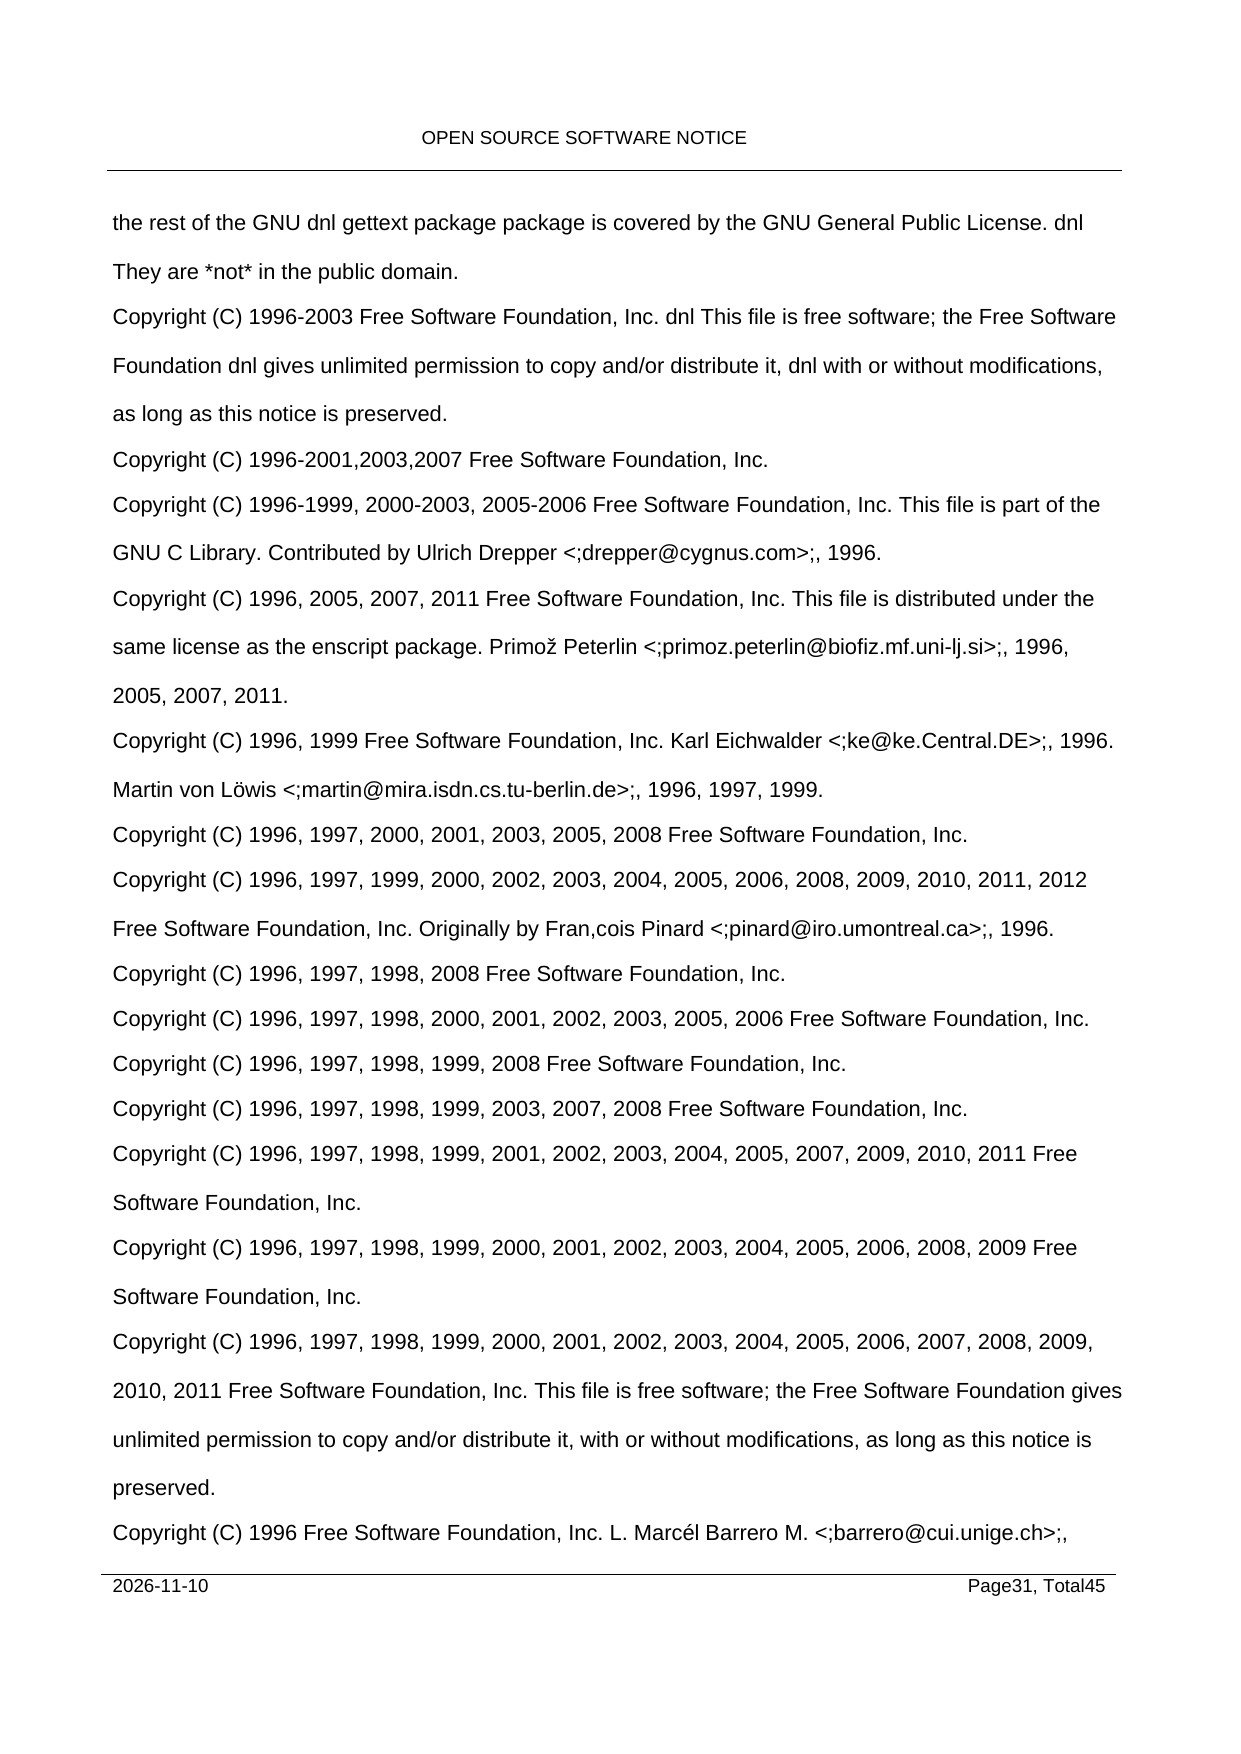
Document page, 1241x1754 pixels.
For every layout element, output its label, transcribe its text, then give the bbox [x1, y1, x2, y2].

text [112, 206, 1128, 288]
text Copyright (C) 1996, 1997, 1998, 1999, 2001, 2002, 2003, 2004, 2005, 2007, 2009, 2010, 2011 Free Software Foundation, Inc. [112, 1138, 1128, 1219]
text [112, 1517, 1128, 1549]
text Copyright (C) 1996, 1997, 1998, 1999, 2000, 2001, 2002, 2003, 2004, 2005, 2006, 2007, 2008, 2009, 2010, 2011 Free Software Foundation, Inc. This file is free software; the Free Software Foundation gives unlimited permission to copy and/or distribute it, with or without modifications, as long as this notice is preserved. [112, 1325, 1128, 1504]
text Copyright (C) 1996, 1997, 1998, 2000, 2001, 2002, 2003, 2005, 2006 Free Software Foundation, Inc. [112, 1002, 1128, 1035]
text Copyright (C) 1996-1999, 2000-2003, 2005-2006 Free Software Foundation, Inc. This file is part of the GNU C Library. Contributed by Ulrich Drepper <;drepper@cygnus.com>;, 1996. [112, 488, 1128, 569]
text Copyright (C) 1996-2001,2003,2007 Free Software Foundation, Inc. [112, 443, 1128, 475]
text Copyright (C) 1996, 1997, 1998, 2008 Free Software Foundation, Inc. [112, 957, 1128, 990]
text Copyright (C) 1996, 1997, 1998, 1999, 2003, 2007, 2008 Free Software Foundation, Inc. [112, 1092, 1128, 1125]
text Copyright (C) 1996, 1997, 1998, 1999, 2000, 2001, 2002, 2003, 2004, 2005, 2006, 2008, 2009 Free Software Foundation, Inc. [112, 1231, 1128, 1313]
text Copyright (C) 1996, 1997, 1999, 2000, 2002, 2003, 2004, 2005, 2006, 2008, 2009, 2010, 2011, 2012 Free Software Foundation, Inc. Originally by Fran,cois Pinard <;pinard@iro.umontreal.ca>;, 1996. [112, 863, 1128, 944]
text Copyright (C) 1996, 1999 Free Software Foundation, Inc. Karl Eichwalder <;ke@ke.Central.DE>;, 1996. Martin von Löwis <;martin@mira.isdn.cs.tu-berlin.de>;, 1996, 1997, 1999. [112, 724, 1128, 806]
text Copyright (C) 1996, 1997, 1998, 1999, 2008 Free Software Foundation, Inc. [112, 1047, 1128, 1080]
text Copyright (C) 1996, 2005, 2007, 2011 Free Software Foundation, Inc. This file is distributed under the same license as the enscript package. Primož Peterlin <;primoz.peterlin@biofiz.mf.uni-lj.si>;, 1996, 2005, 2007, 2011. [112, 582, 1128, 712]
text Copyright (C) 1996, 1997, 2000, 2001, 2003, 2005, 2008 Free Software Foundation, Inc. [112, 818, 1128, 851]
text Copyright (C) 1996-2003 Free Software Foundation, Inc. dnl This file is free software; the Free Software Foundation dnl gives unlimited permission to copy and/or distribute it, dnl with or without modifications, as long as this notice is preserved. [112, 300, 1128, 430]
